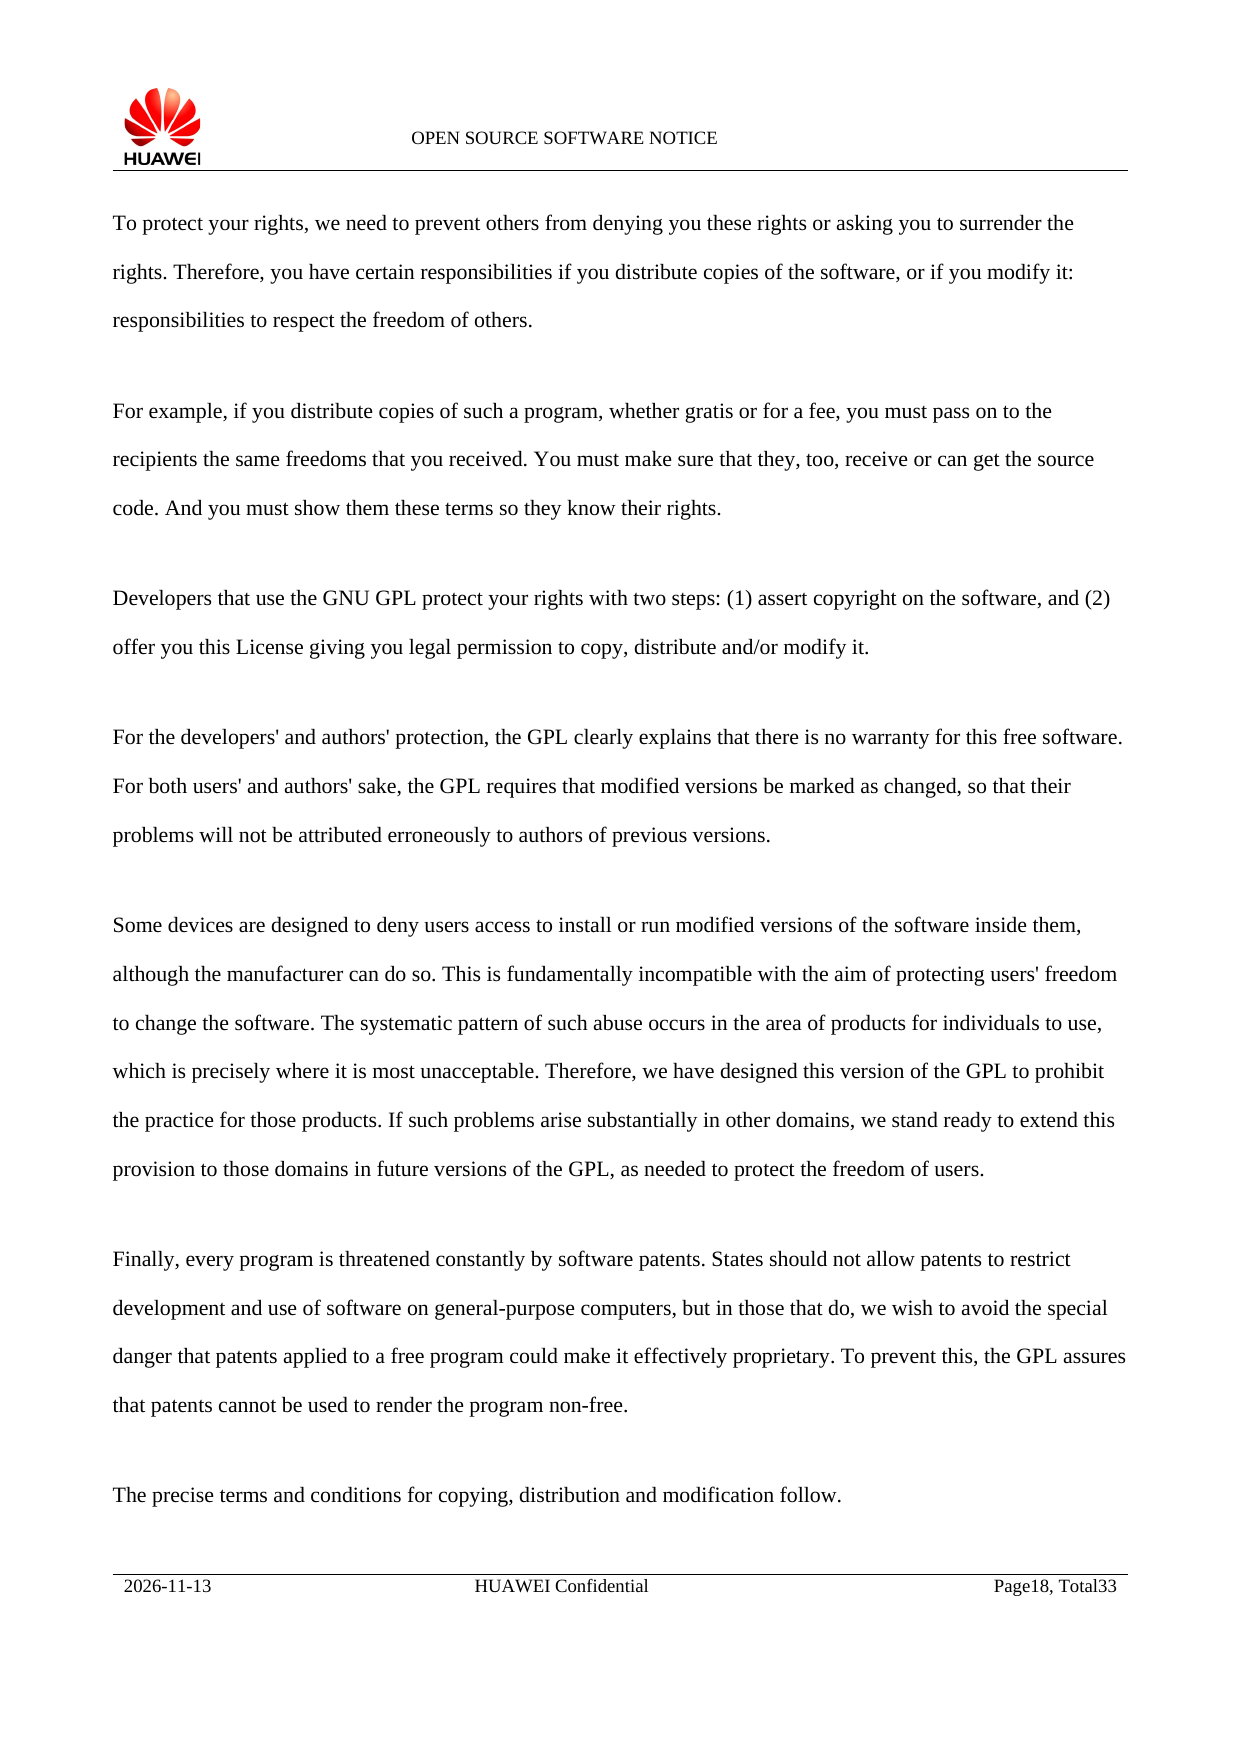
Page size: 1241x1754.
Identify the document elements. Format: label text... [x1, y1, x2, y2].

text To protect your rights, we need to prevent others from denying you these rights or asking you to surrender the rights. Therefore, you have certain responsibilities if you distribute copies of the software, or if you modify it: responsibilities to respect the freedom of others. [112, 206, 1128, 336]
text Finally, every program is threatened constantly by software patents. States should not allow patents to restrict development and use of software on general-purpose computers, but in those that do, we wish to avoid the special danger that patents applied to a free program could make it effectively proprietary. To prevent this, the GPL assures that patents cannot be used to render the program non-free. [112, 1242, 1128, 1421]
text For example, if you distribute copies of such a program, whether gratis or for a fee, you must pass on to the recipients the same freedoms that you received. You must make sure that they, too, receive or can get the source code. And you must show them these terms so they know their rights. [112, 394, 1128, 524]
text The precise terms and conditions for copying, distribution and modification follow. [112, 1479, 1128, 1511]
text For the developers' and authors' protection, the GPL clearly explains that there is no warranty for this free software. For both users' and authors' sake, the GPL requires that modified versions be marked as changed, so that their problems will not be attributed erroneously to authors of previous versions. [112, 721, 1128, 851]
text Some devices are designed to deny users access to install or run modified versions of the software inside them, although the manufacturer can do so. This is fundamentally incompatible with the aim of protecting users' freedom to change the software. The systematic pattern of such abuse occurs in the area of products for individuals to use, which is precisely where it is most unacceptable. Therefore, we have designed this version of the GPL to prohibit the practice for those products. If such problems arise substantially in other domains, we stand ready to extend this provision to those domains in future versions of the GPL, as needed to protect the freedom of users. [112, 908, 1128, 1185]
picture [124, 88, 201, 165]
text Developers that use the GNU GPL protect your rights with two steps: (1) assert copyright on the software, and (2) offer you this License giving you legal permission to copy, distribute and/or modify it. [112, 582, 1128, 663]
